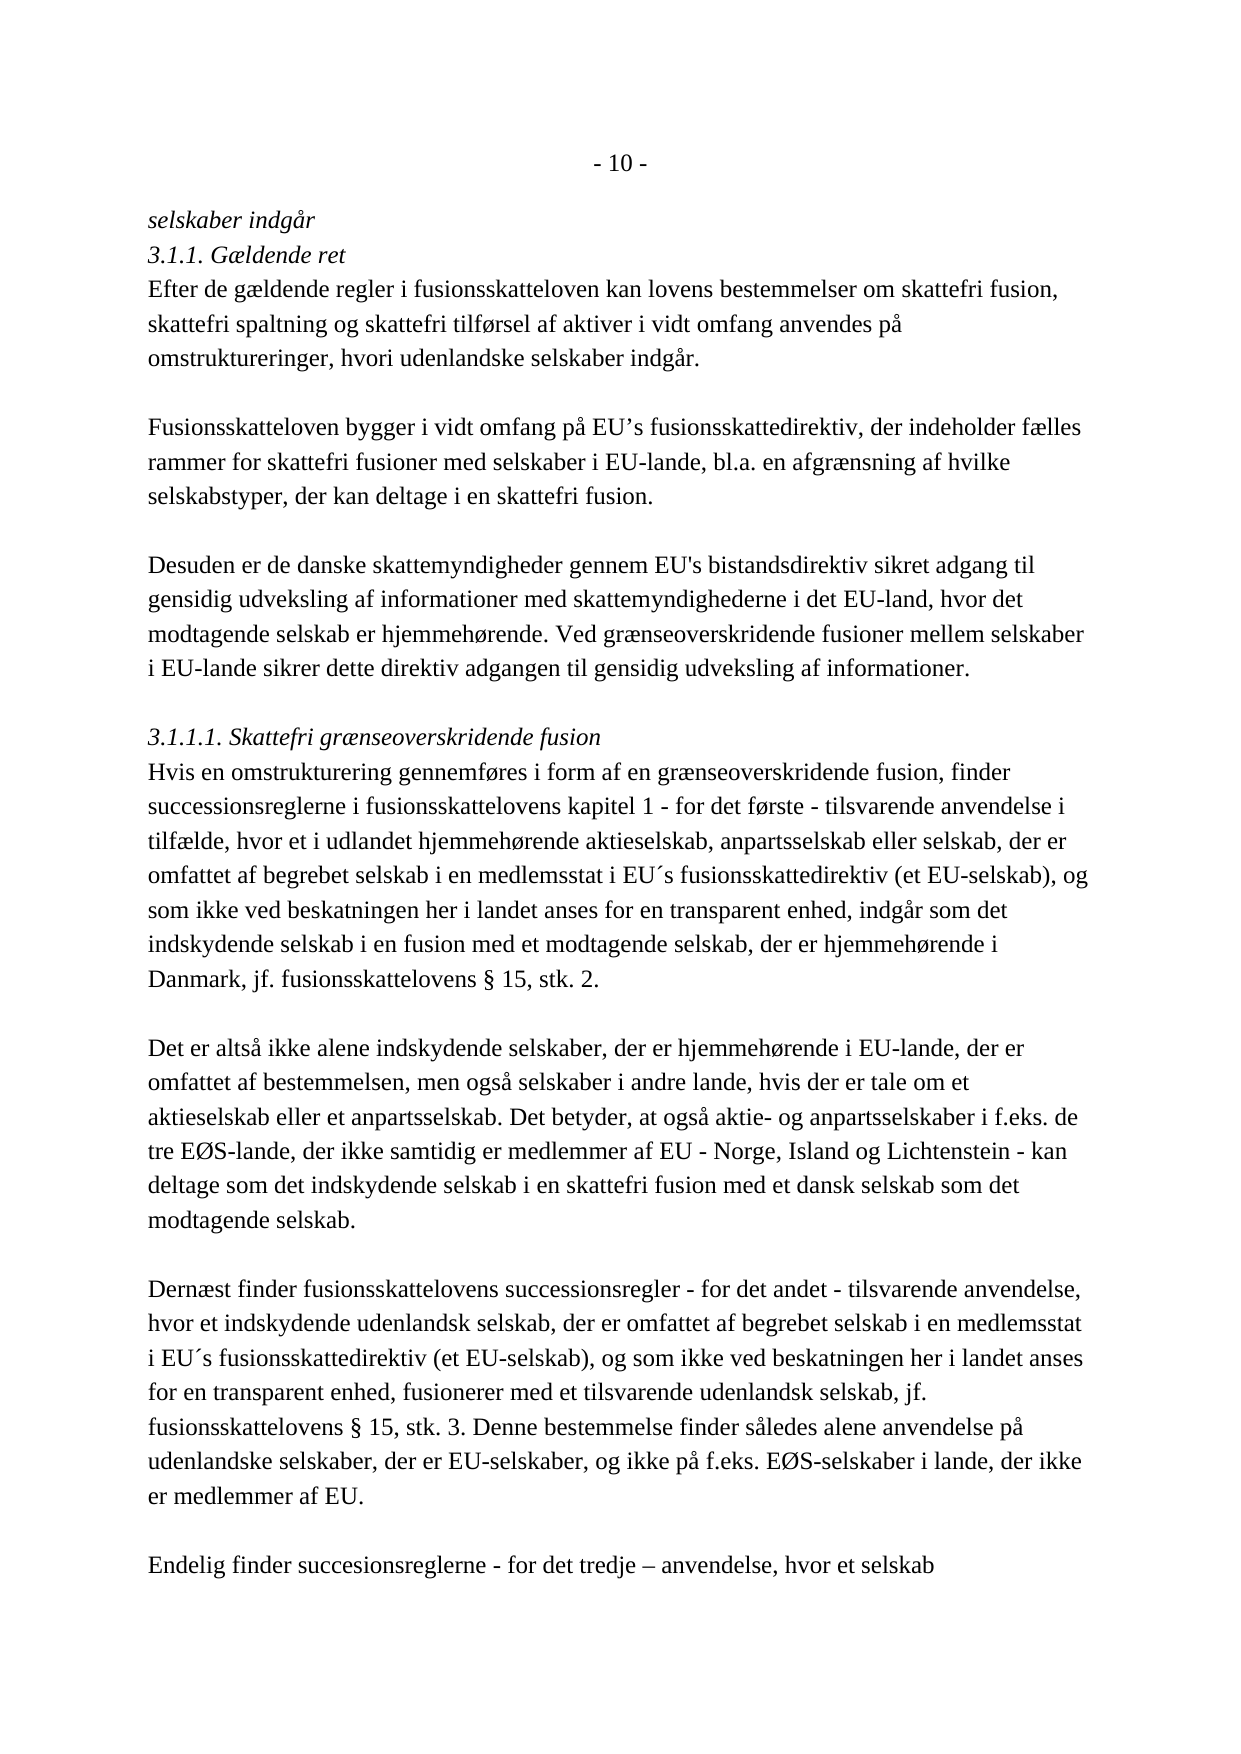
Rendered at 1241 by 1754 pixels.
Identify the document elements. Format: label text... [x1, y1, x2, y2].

text Dernæst finder fusionsskattelovens successionsregler - for det andet - tilsvarende anvendelse, hvor et indskydende udenlandsk selskab, der er omfattet af begrebet selskab i en medlemsstat i EU´s fusionsskattedirektiv (et EU-selskab), og som ikke ved beskatningen her i landet anses for en transparent enhed, fusionerer med et tilsvarende udenlandsk selskab, jf. fusionsskattelovens § 15, stk. 3. Denne bestemmelse finder således alene anvendelse på udenlandske selskaber, der er EU-selskaber, og ikke på f.eks. EØS-selskaber i lande, der ikke er medlemmer af EU. [148, 1274, 1092, 1510]
text Efter de gældende regler i fusionsskatteloven kan lovens bestemmelser om skattefri fusion, skattefri spaltning og skattefri tilførsel af aktiver i vidt omfang anvendes på omstruktureringer, hvori udenlandske selskaber indgår. [148, 274, 1092, 372]
text Det er altså ikke alene indskydende selskaber, der er hjemmehørende i EU-lande, der er omfattet af bestemmelsen, men også selskaber i andre lande, hvis der er tale om et aktieselskab eller et anpartsselskab. Det betyder, at også aktie- og anpartsselskaber i f.eks. de tre EØS-lande, der ikke samtidig er medlemmer af EU - Norge, Island og Lichtenstein - kan deltage som det indskydende selskab i en skattefri fusion med et dansk selskab som det modtagende selskab. [148, 1033, 1092, 1234]
text Hvis en omstrukturering gennemføres i form af en grænseoverskridende fusion, finder successionsreglerne i fusionsskattelovens kapitel 1 - for det første - tilsvarende anvendelse i tilfælde, hvor et i udlandet hjemmehørende aktieselskab, anpartsselskab eller selskab, der er omfattet af begrebet selskab i en medlemsstat i EU´s fusionsskattedirektiv (et EU-selskab), og som ikke ved beskatningen her i landet anses for en transparent enhed, indgår som det indskydende selskab i en fusion med et modtagende selskab, der er hjemmehørende i Danmark, jf. fusionsskattelovens § 15, stk. 2. [148, 757, 1092, 992]
text Desuden er de danske skattemyndigheder gennem EU's bistandsdirektiv sikret adgang til gensidig udveksling af informationer med skattemyndighederne i det EU-land, hvor det modtagende selskab er hjemmehørende. Ved grænseoverskridende fusioner mellem selskaber i EU-lande sikrer dette direktiv adgangen til gensidig udveksling af informationer. [148, 550, 1092, 682]
text 3.1.1.1. Skattefri grænseoverskridende fusion [148, 722, 1092, 751]
text 3.1.1. Gældende ret [148, 240, 1092, 268]
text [148, 1550, 1092, 1579]
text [148, 205, 1092, 234]
text Fusionsskatteloven bygger i vidt omfang på EU’s fusionsskattedirektiv, der indeholder fælles rammer for skattefri fusioner med selskaber i EU-lande, bl.a. en afgrænsning af hvilke selskabstyper, der kan deltage i en skattefri fusion. [148, 412, 1092, 510]
